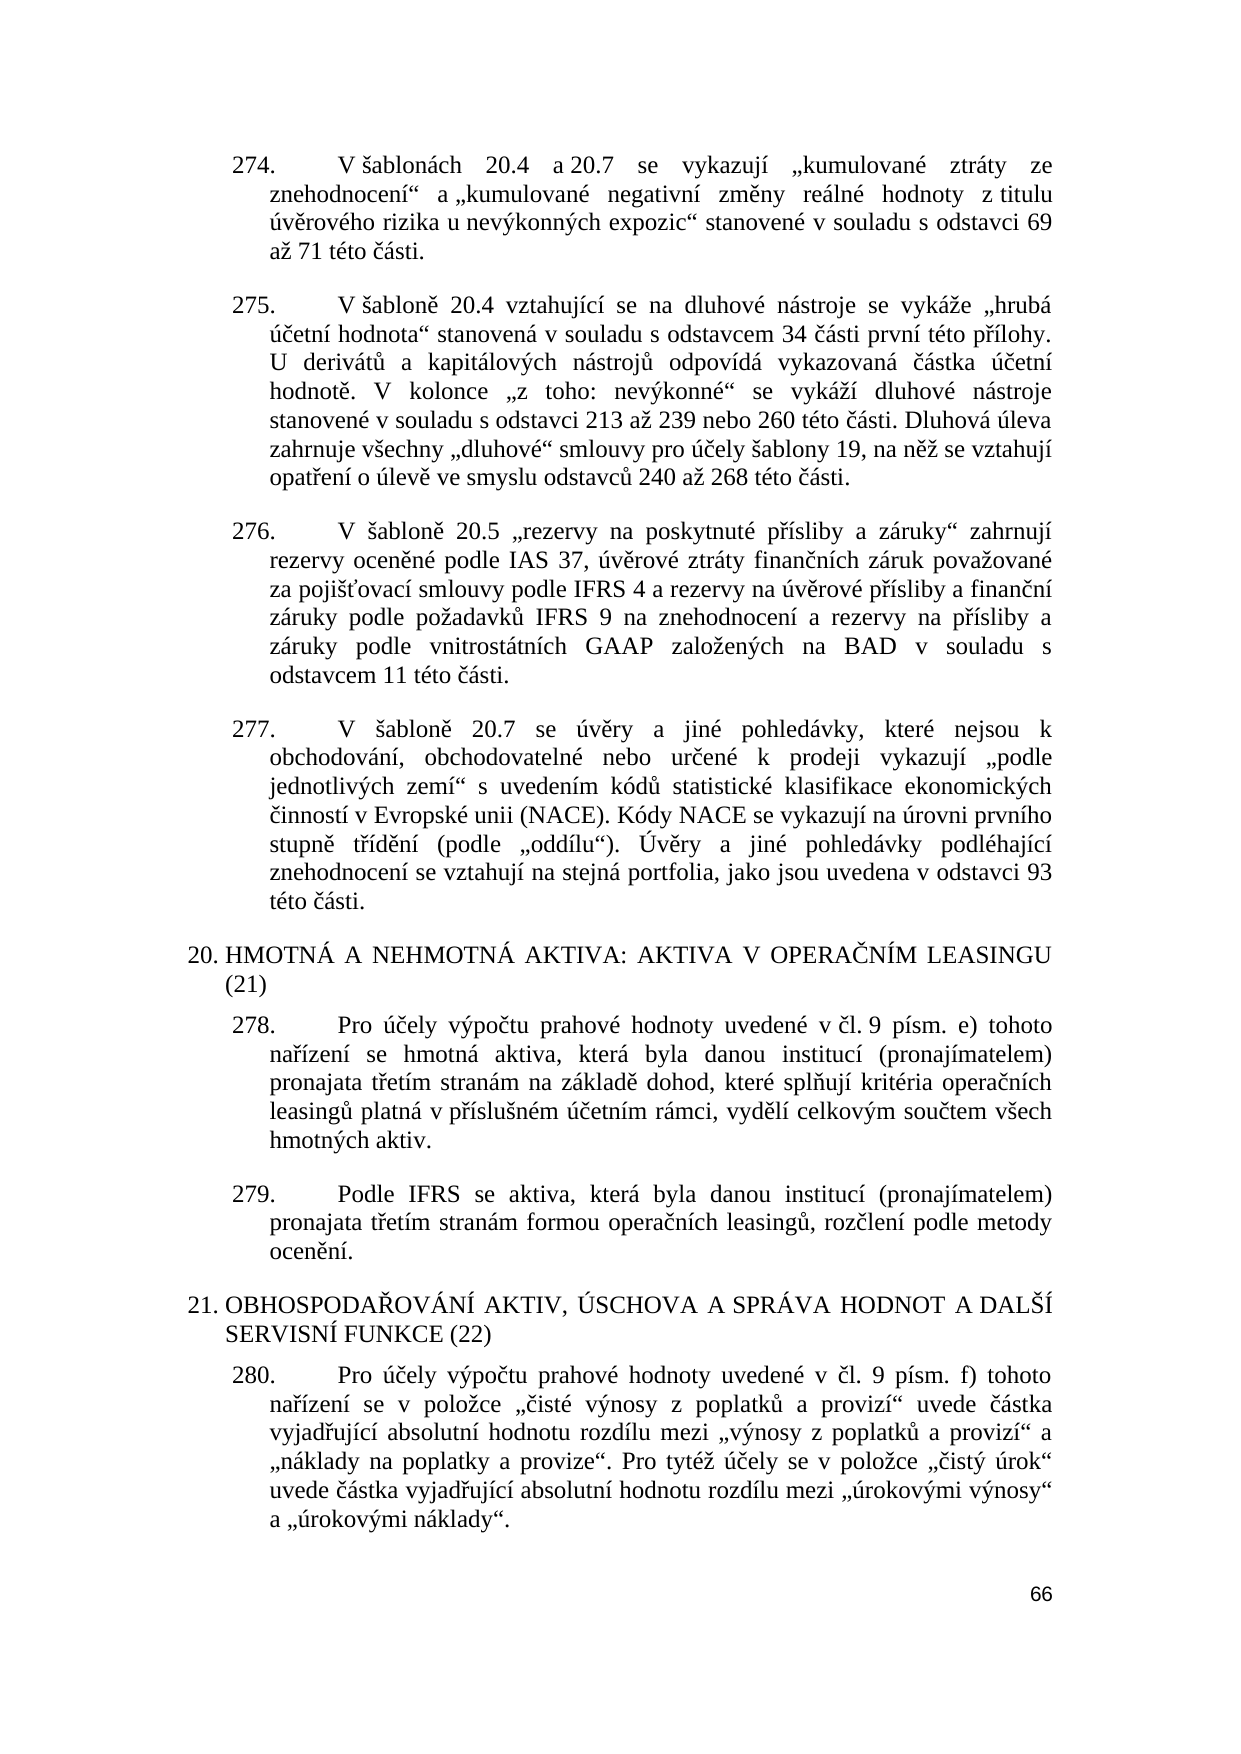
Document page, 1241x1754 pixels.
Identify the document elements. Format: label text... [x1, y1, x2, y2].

text V šablonách 20.4 a 20.7 se vykazují „kumulované ztráty ze znehodnocení“ a „kumulované negativní změny reálné hodnoty z titulu úvěrového rizika u nevýkonných expozic“ stanovené v souladu s odstavci 69 až 71 této části. [232, 150, 1053, 265]
text Pro účely výpočtu prahové hodnoty uvedené v čl. 9 písm. f) tohoto nařízení se v položce „čisté výnosy z poplatků a provizí“ uvede částka vyjadřující absolutní hodnotu rozdílu mezi „výnosy z poplatků a provizí“ a „náklady na poplatky a provize“. Pro tytéž účely se v položce „čistý úrok“ uvede částka vyjadřující absolutní hodnotu rozdílu mezi „úrokovými výnosy“ a „úrokovými náklady“. [232, 1360, 1053, 1532]
text V šabloně 20.5 „rezervy na poskytnuté přísliby a záruky“ zahrnují rezervy oceněné podle IAS 37, úvěrové ztráty finančních záruk považované za pojišťovací smlouvy podle IFRS 4 a rezervy na úvěrové přísliby a finanční záruky podle požadavků IFRS 9 na znehodnocení a rezervy na přísliby a záruky podle vnitrostátních GAAP založených na BAD v souladu s odstavcem 11 této části. [232, 516, 1053, 689]
subtitle Obhospodařování aktiv, úschova a správa hodnot a další servisní funkce (22) [187, 1290, 1053, 1347]
text V šabloně 20.4 vztahující se na dluhové nástroje se vykáže „hrubá účetní hodnota“ stanovená v souladu s odstavcem 34 části první této přílohy. U derivátů a kapitálových nástrojů odpovídá vykazovaná částka účetní hodnotě. V kolonce „z toho: nevýkonné“ se vykáží dluhové nástroje stanovené v souladu s odstavci 213 až 239 nebo 260 této části. Dluhová úleva zahrnuje všechny „dluhové“ smlouvy pro účely šablony 19, na něž se vztahují opatření o úlevě ve smyslu odstavců 240 až 268 této části. [232, 290, 1053, 491]
text Podle IFRS se aktiva, která byla danou institucí (pronajímatelem) pronajata třetím stranám formou operačních leasingů, rozčlení podle metody ocenění. [232, 1179, 1053, 1265]
text Pro účely výpočtu prahové hodnoty uvedené v čl. 9 písm. e) tohoto nařízení se hmotná aktiva, která byla danou institucí (pronajímatelem) pronajata třetím stranám na základě dohod, které splňují kritéria operačních leasingů platná v příslušném účetním rámci, vydělí celkovým součtem všech hmotných aktiv. [232, 1010, 1053, 1154]
text V šabloně 20.7 se úvěry a jiné pohledávky, které nejsou k obchodování, obchodovatelné nebo určené k prodeji vykazují „podle jednotlivých zemí“ s uvedením kódů statistické klasifikace ekonomických činností v Evropské unii (NACE). Kódy NACE se vykazují na úrovni prvního stupně třídění (podle „oddílu“). Úvěry a jiné pohledávky podléhající znehodnocení se vztahují na stejná portfolia, jako jsou uvedena v odstavci 93 této části. [232, 714, 1053, 915]
subtitle Hmotná a nehmotná aktiva: aktiva v operačním leasingu (21) [187, 940, 1053, 997]
